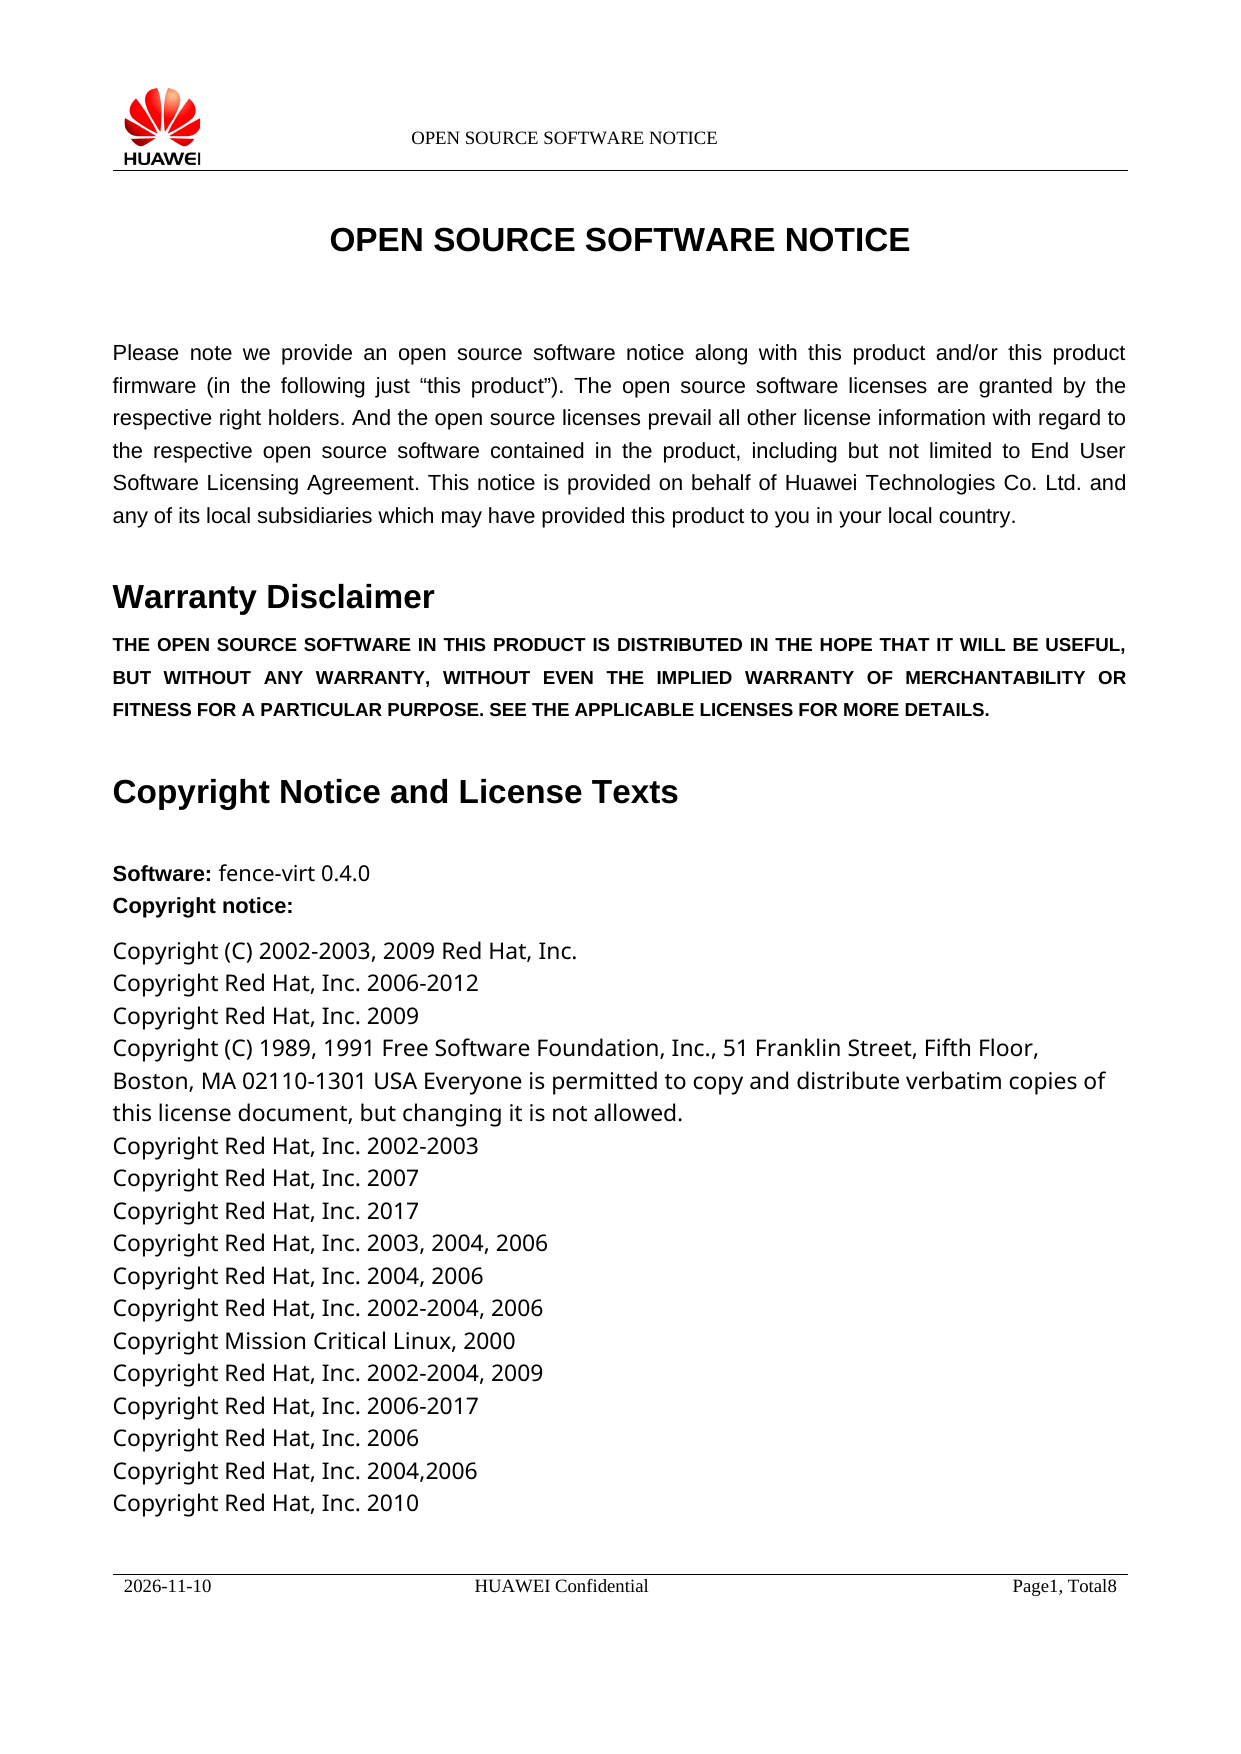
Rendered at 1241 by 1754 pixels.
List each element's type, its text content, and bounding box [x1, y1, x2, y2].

text Copyright Notice and License Texts [112, 759, 1128, 824]
text Warranty Disclaimer [112, 564, 1128, 629]
text Copyright notice: [112, 889, 1128, 921]
picture [124, 88, 201, 165]
text Please note we provide an open source software notice along with this product and/or this product firmware (in the following just “this product”). The open source software licenses are granted by the respective right holders. And the open source licenses prevail all other license information with regard to the respective open source software contained in the product, including but not limited to End User Software Licensing Agreement. This notice is provided on behalf of Huawei Technologies Co. Ltd. and any of its local subsidiaries which may have provided this product to you in your local country. [112, 336, 1128, 531]
text OPEN SOURCE SOFTWARE NOTICE [112, 206, 1128, 271]
text Copyright (C) 2002-2003, 2009 Red Hat, Inc. Copyright Red Hat, Inc. 2006-2012 Copyright Red Hat, Inc. 2009 Copyright (C) 1989, 1991 Free Software Foundation, Inc., 51 Franklin Street, Fifth Floor, Boston, MA 02110-1301 USA Everyone is permitted to copy and distribute verbatim copies of this license document, but changing it is not allowed. Copyright Red Hat, Inc. 2002-2003 Copyright Red Hat, Inc. 2007 Copyright Red Hat, Inc. 2017 Copyright Red Hat, Inc. 2003, 2004, 2006 Copyright Red Hat, Inc. 2004, 2006 Copyright Red Hat, Inc. 2002-2004, 2006 Copyright Mission Critical Linux, 2000 Copyright Red Hat, Inc. 2002-2004, 2009 Copyright Red Hat, Inc. 2006-2017 Copyright Red Hat, Inc. 2006 Copyright Red Hat, Inc. 2004,2006 Copyright Red Hat, Inc. 2010 [112, 934, 1128, 1551]
text The open source software in this product is distributed in the hope that it will be useful, but WITHOUT ANY WARRANTY, without even the implied warranty of MERCHANTABILITY or FITNESS FOR A PARTICULAR PURPOSE. See the applicable licenses for more details. [112, 629, 1128, 726]
title Software: fence-virt 0.4.0 [112, 856, 1128, 889]
